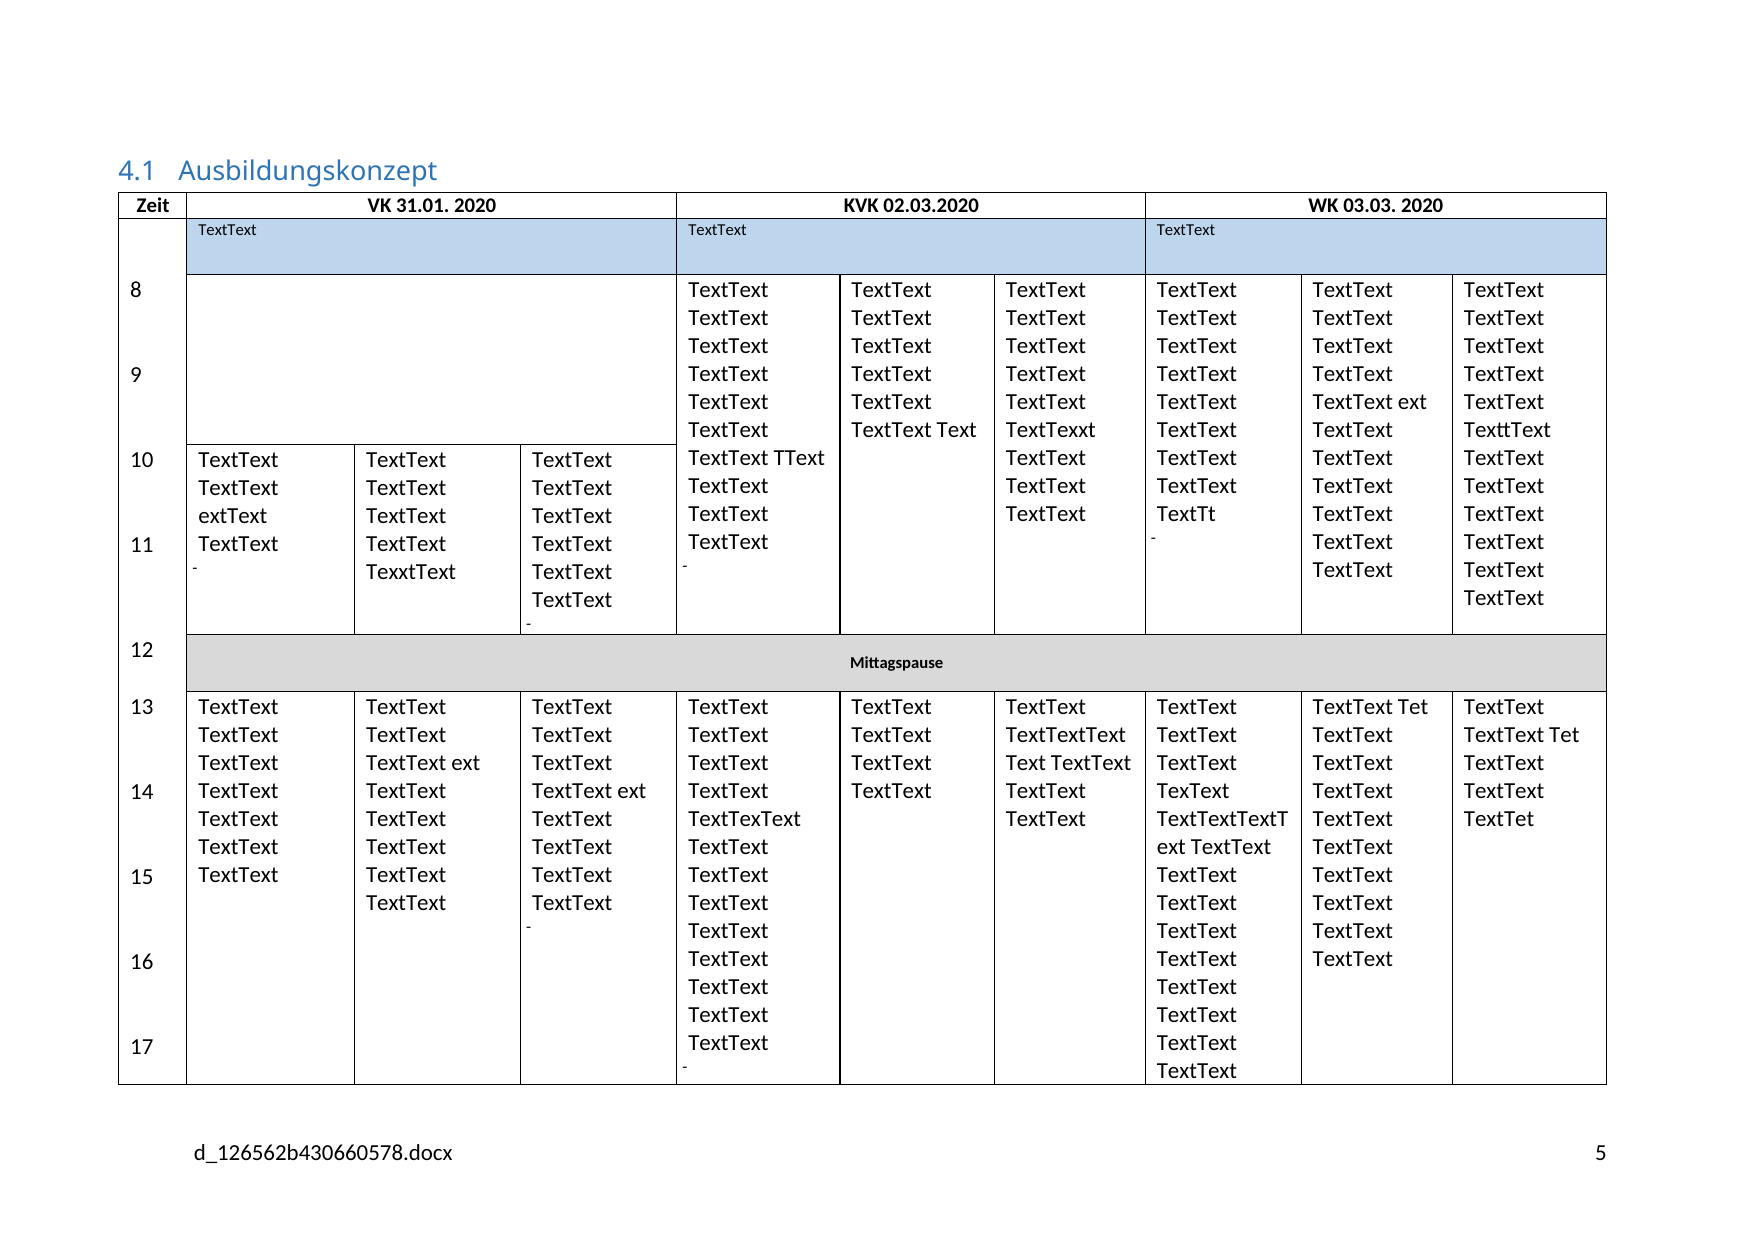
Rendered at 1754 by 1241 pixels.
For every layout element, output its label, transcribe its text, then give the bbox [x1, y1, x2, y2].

table_cell 10 [119, 444, 186, 529]
table_cell TextText TextText TextText TextText TextText TextText [521, 445, 676, 634]
table_cell TextText TextText TextText TextText TextText ext TextText TextText TextText TextText TextText TextText [1302, 275, 1452, 634]
table_cell TextText [677, 219, 1145, 274]
table_header WK 03.03. 2020 [1146, 193, 1606, 218]
subtitle Ausbildungskonzept [118, 152, 1606, 189]
table_cell 13 [119, 691, 186, 776]
table_cell TextText TextText TextText TextText ext TextText TextText TextText TextText [521, 692, 676, 1084]
table_cell TextText TextText TextText TextText TextTexText TextText TextText TextText TextText TextText TextText TextText TextText [677, 692, 839, 1084]
table_cell TextText TextText TextText TextText [841, 692, 994, 1084]
table_cell 15 [119, 861, 186, 946]
table_cell Mittagspause [187, 635, 1606, 691]
table_cell 9 [119, 359, 186, 444]
table_cell 17 [119, 1031, 186, 1084]
table_cell TextText TextText TextText TextText TextText TexttText TextText TextText TextText TextText TextText TextText [1453, 275, 1606, 634]
table_cell TextText TextText TextText TextText TextText TextText TextText TText TextText TextText TextText [677, 275, 839, 634]
table_cell TextText TextText Tet TextText TextText TextTet [1453, 692, 1606, 1084]
table_cell TextText Tet TextText TextText TextText TextText TextText TextText TextText TextText TextText [1302, 692, 1452, 1084]
table_cell TextText TextText TextText TextText TextText TextText TextText [187, 692, 354, 1084]
table_header KVK 02.03.2020 [677, 193, 1145, 218]
table_cell TextText TextText TextText TextText TextText TextTexxt TextText TextText TextText [995, 275, 1145, 634]
table_cell TextText [187, 219, 676, 274]
table_cell 12 [119, 634, 186, 691]
table_cell TextText TextText extText TextText [187, 445, 354, 634]
table_cell 11 [119, 529, 186, 634]
table_cell TextText TextText TextText TextText TextText TextText TextText TextText TextTt [1146, 275, 1301, 634]
table_cell TextText TextTextTextText TextText TextText TextText [995, 692, 1145, 1084]
table_cell [119, 219, 186, 274]
table_cell TextText [1146, 219, 1606, 274]
table_cell 8 [119, 274, 186, 359]
table_header VK 31.01. 2020 [187, 193, 676, 218]
table_cell 16 [119, 946, 186, 1031]
table_cell [187, 275, 676, 444]
table_cell TextText TextText TextText ext TextText TextText TextText TextText TextText [355, 692, 520, 1084]
table_cell TextText TextText TextText TextText TextText TextText Text [841, 275, 994, 634]
table_cell TextText TextText TextText TextText TexxtText [355, 445, 520, 634]
table_header Zeit [119, 193, 186, 218]
table_cell 14 [119, 776, 186, 861]
table_cell TextText TextText TextText TexText TextTextTextText TextText TextText TextText TextText TextText TextText TextText TextText TextText [1146, 692, 1301, 1084]
